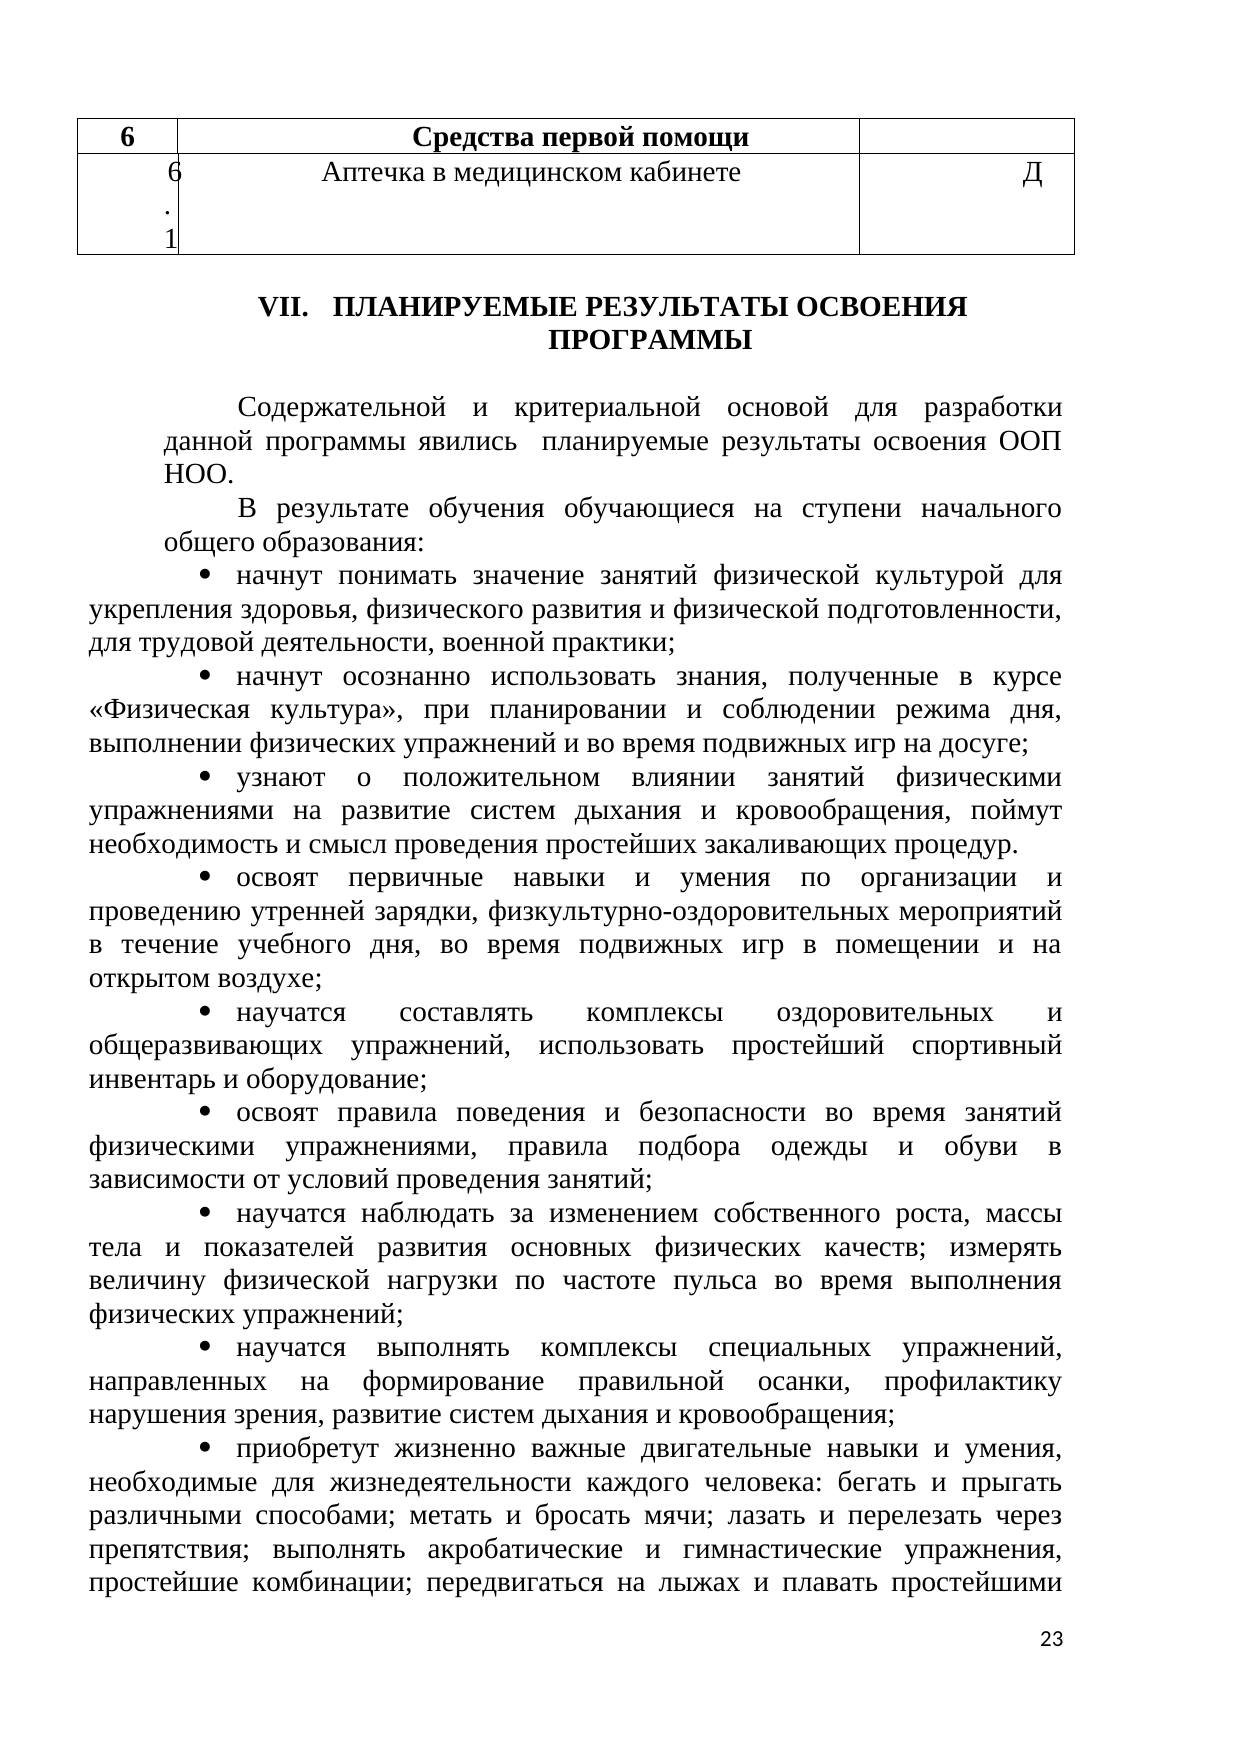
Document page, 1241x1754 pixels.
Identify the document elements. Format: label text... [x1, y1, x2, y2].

list научатся выполнять комплексы специальных упражнений, направленных на формирование правильной осанки, профилактику нарушения зрения, развитие систем дыхания и кровообращения; [89, 1329, 1063, 1430]
table_cell Средства первой помощи [178, 119, 859, 153]
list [89, 1430, 1063, 1598]
table_cell 6 [78, 119, 177, 153]
list начнут понимать значение занятий физической культурой для укрепления здоровья, физического развития и физической подготовленности, для трудовой деятельности, военной практики; [89, 557, 1063, 658]
list ПЛАНИРУЕМЫЕ РЕЗУЛЬТАТЫ ОСВОЕНИЯ ПРОГРАММЫ [162, 289, 1063, 356]
list научатся наблюдать за изменением собственного роста, массы тела и показателей развития основных физических качеств; измерять величину физической нагрузки по частоте пульса во время выполнения физических упражнений; [89, 1195, 1063, 1329]
text Содержательной и критериальной основой для разработки данной программы явились планируемые результаты освоения ООП НОО. [164, 389, 1063, 490]
list освоят правила поведения и безопасности во время занятий физическими упражнениями, правила подбора одежды и обуви в зависимости от условий проведения занятий; [89, 1094, 1063, 1195]
table_cell 6.1 [78, 154, 178, 254]
table_cell Д [860, 154, 1074, 254]
table_cell [860, 119, 1074, 153]
list научатся составлять комплексы оздоровительных и общеразвивающих упражнений, использовать простейший спортивный инвентарь и оборудование; [89, 994, 1063, 1094]
text В результате обучения обучающиеся на ступени начального общего образования: [164, 490, 1063, 557]
list узнают о положительном влиянии занятий физическими упражнениями на развитие систем дыхания и кровообращения, поймут необходимость и смысл проведения простейших закаливающих процедур. [89, 759, 1063, 859]
list освоят первичные навыки и умения по организации и проведению утренней зарядки, физкультурно-оздоровительных мероприятий в течение учебного дня, во время подвижных игр в помещении и на открытом воздухе; [89, 859, 1063, 994]
table_cell Аптечка в медицинском кабинете [179, 154, 859, 254]
list начнут осознанно использовать знания, полученные в курсе «Физическая культура», при планировании и соблюдении режима дня, выполнении физических упражнений и во время подвижных игр на досуге; [89, 658, 1063, 759]
